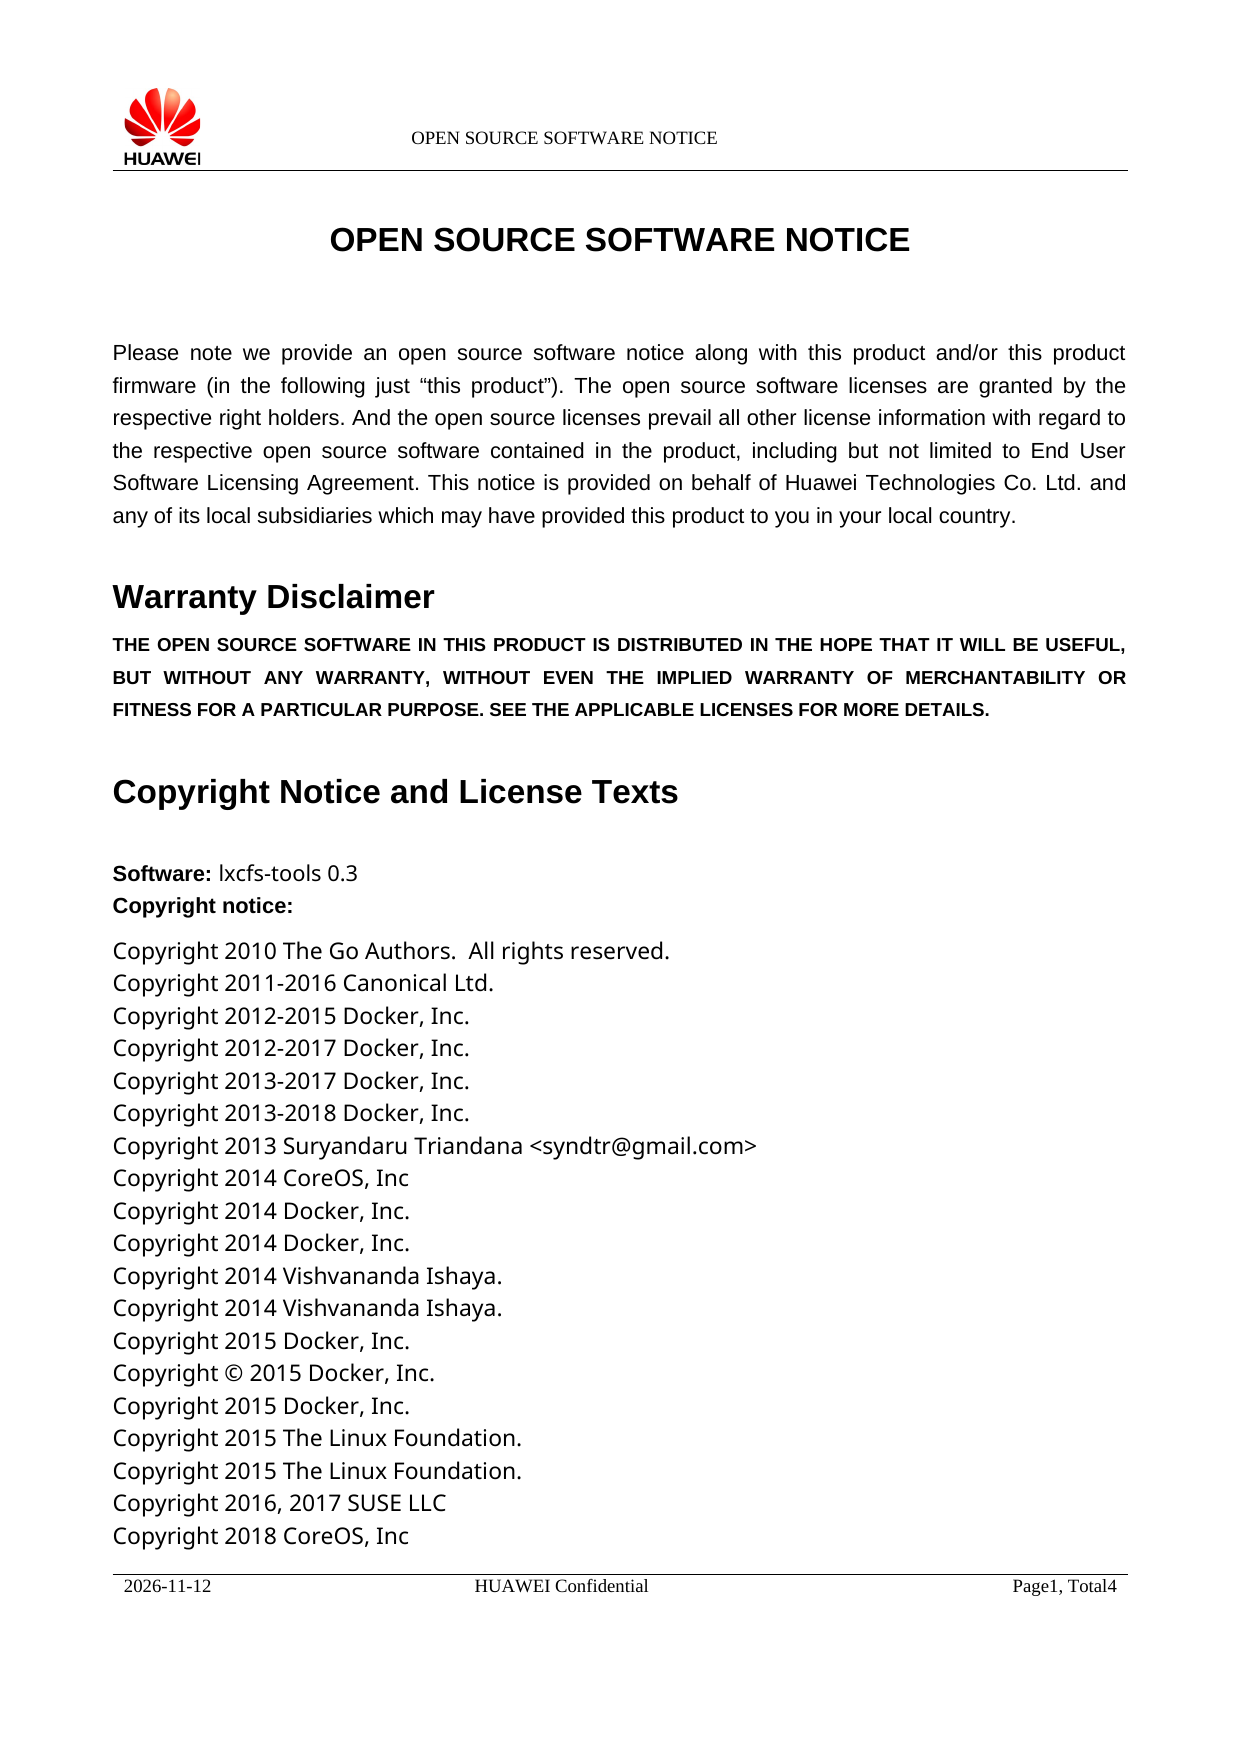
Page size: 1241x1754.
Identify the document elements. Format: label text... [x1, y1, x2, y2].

text OPEN SOURCE SOFTWARE NOTICE [112, 206, 1128, 271]
text Copyright 2018 CoreOS, Inc [112, 1519, 1128, 1551]
text Copyright 2015 The Linux Foundation. [112, 1454, 1128, 1486]
text Copyright 2015 The Linux Foundation. [112, 1421, 1128, 1454]
text Copyright 2015 Docker, Inc. [112, 1389, 1128, 1421]
title Software: lxcfs-tools 0.3 [112, 856, 1128, 889]
text Please note we provide an open source software notice along with this product and/or this product firmware (in the following just “this product”). The open source software licenses are granted by the respective right holders. And the open source licenses prevail all other license information with regard to the respective open source software contained in the product, including but not limited to End User Software Licensing Agreement. This notice is provided on behalf of Huawei Technologies Co. Ltd. and any of its local subsidiaries which may have provided this product to you in your local country. [112, 336, 1128, 531]
text Copyright 2014 Vishvananda Ishaya. [112, 1259, 1128, 1291]
picture [124, 88, 201, 165]
text Copyright 2015 Docker, Inc. [112, 1324, 1128, 1356]
text Copyright 2013-2017 Docker, Inc. [112, 1064, 1128, 1096]
text Copyright 2016, 2017 SUSE LLC [112, 1486, 1128, 1519]
text Copyright 2014 Docker, Inc. [112, 1226, 1128, 1259]
text Copyright © 2015 Docker, Inc. [112, 1356, 1128, 1389]
text Warranty Disclaimer [112, 564, 1128, 629]
text The open source software in this product is distributed in the hope that it will be useful, but WITHOUT ANY WARRANTY, without even the implied warranty of MERCHANTABILITY or FITNESS FOR A PARTICULAR PURPOSE. See the applicable licenses for more details. [112, 629, 1128, 726]
text Copyright Notice and License Texts [112, 759, 1128, 824]
text Copyright notice: [112, 889, 1128, 921]
text Copyright 2014 CoreOS, Inc [112, 1161, 1128, 1194]
text Copyright 2014 Vishvananda Ishaya. [112, 1291, 1128, 1324]
text Copyright 2012-2017 Docker, Inc. [112, 1031, 1128, 1064]
text Copyright 2011-2016 Canonical Ltd. [112, 966, 1128, 999]
text Copyright 2012-2015 Docker, Inc. [112, 999, 1128, 1031]
text Copyright 2013-2018 Docker, Inc. [112, 1096, 1128, 1129]
text Copyright 2014 Docker, Inc. [112, 1194, 1128, 1226]
text Copyright 2010 The Go Authors. All rights reserved. [112, 934, 1128, 966]
text Copyright 2013 Suryandaru Triandana <syndtr@gmail.com> [112, 1129, 1128, 1161]
